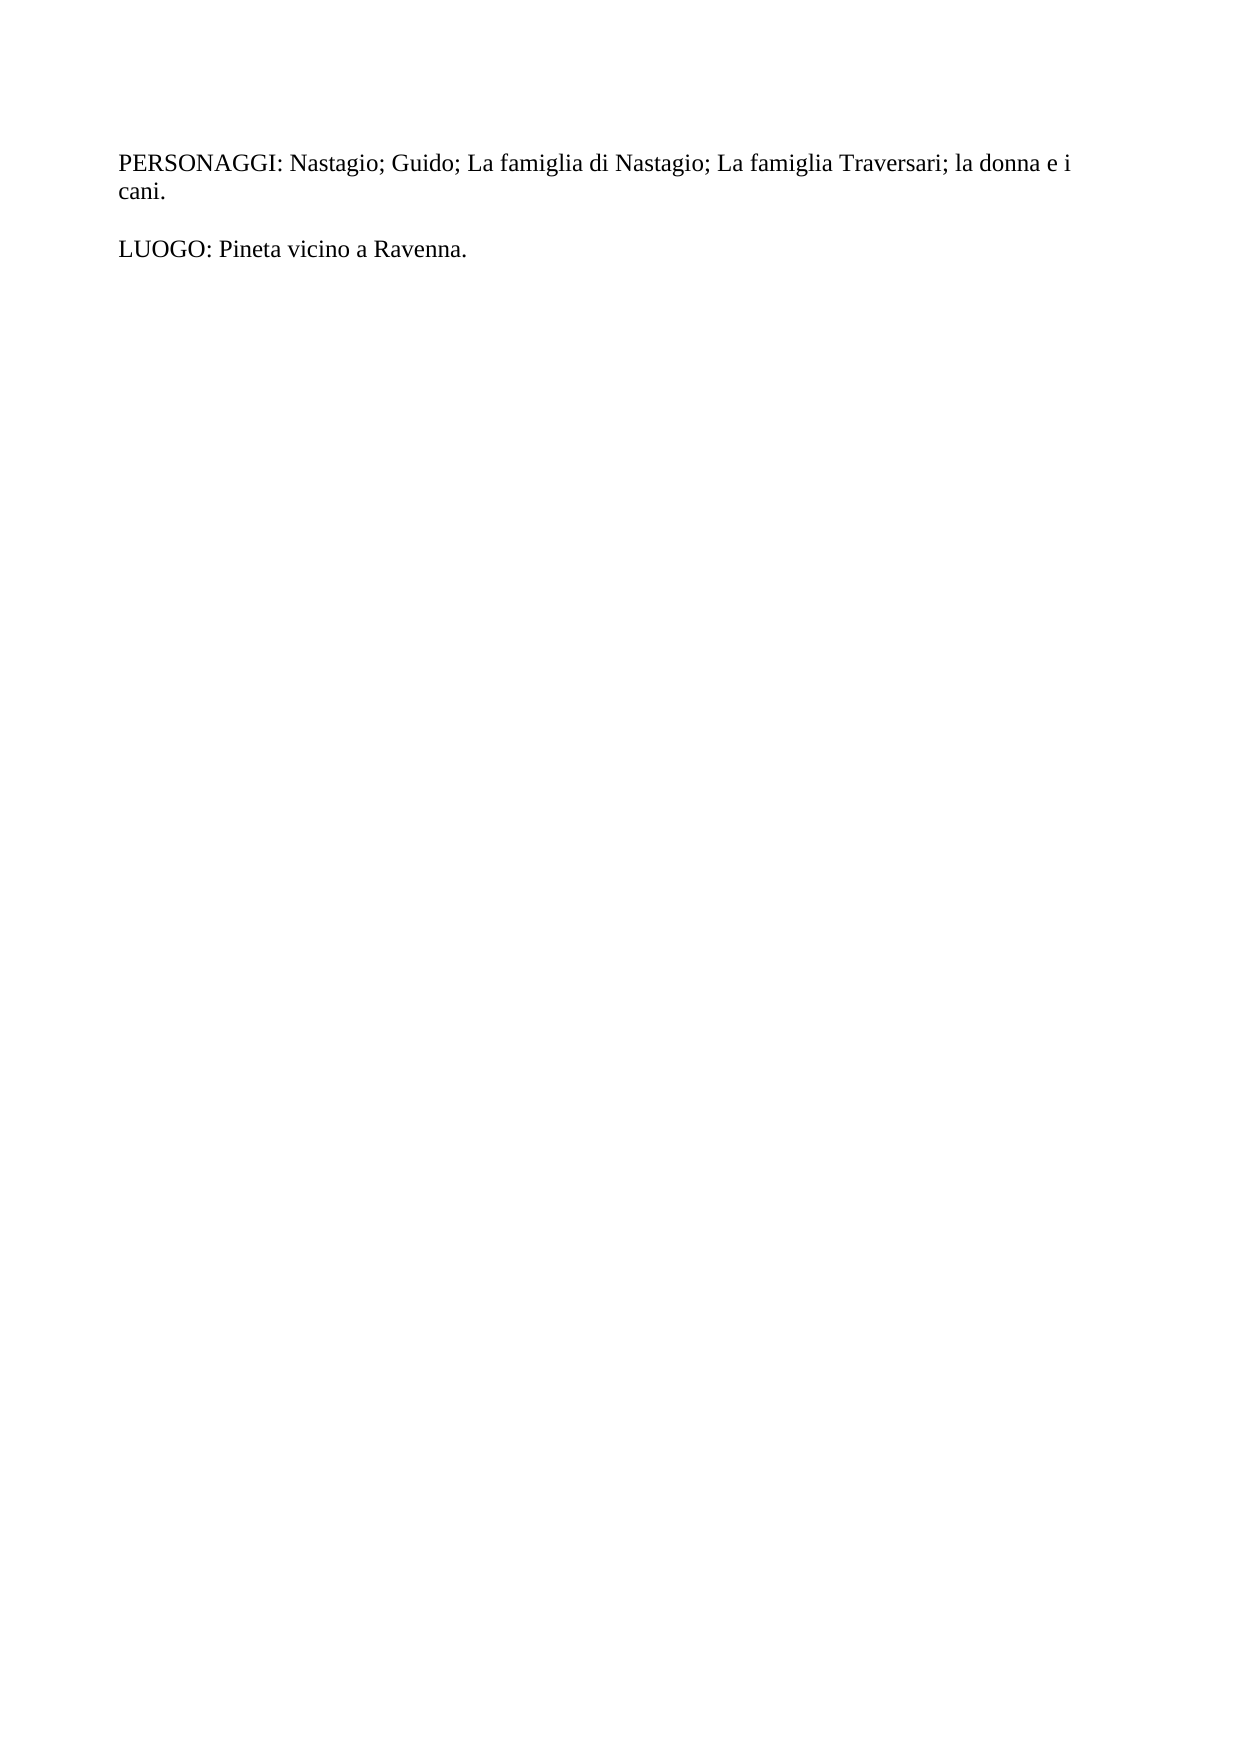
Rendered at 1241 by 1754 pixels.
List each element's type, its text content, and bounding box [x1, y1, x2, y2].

text PERSONAGGI: Nastagio; Guido; La famiglia di Nastagio; La famiglia Traversari; la donna e i cani. [118, 148, 1122, 205]
text LUOGO: Pineta vicino a Ravenna. [118, 234, 1122, 263]
